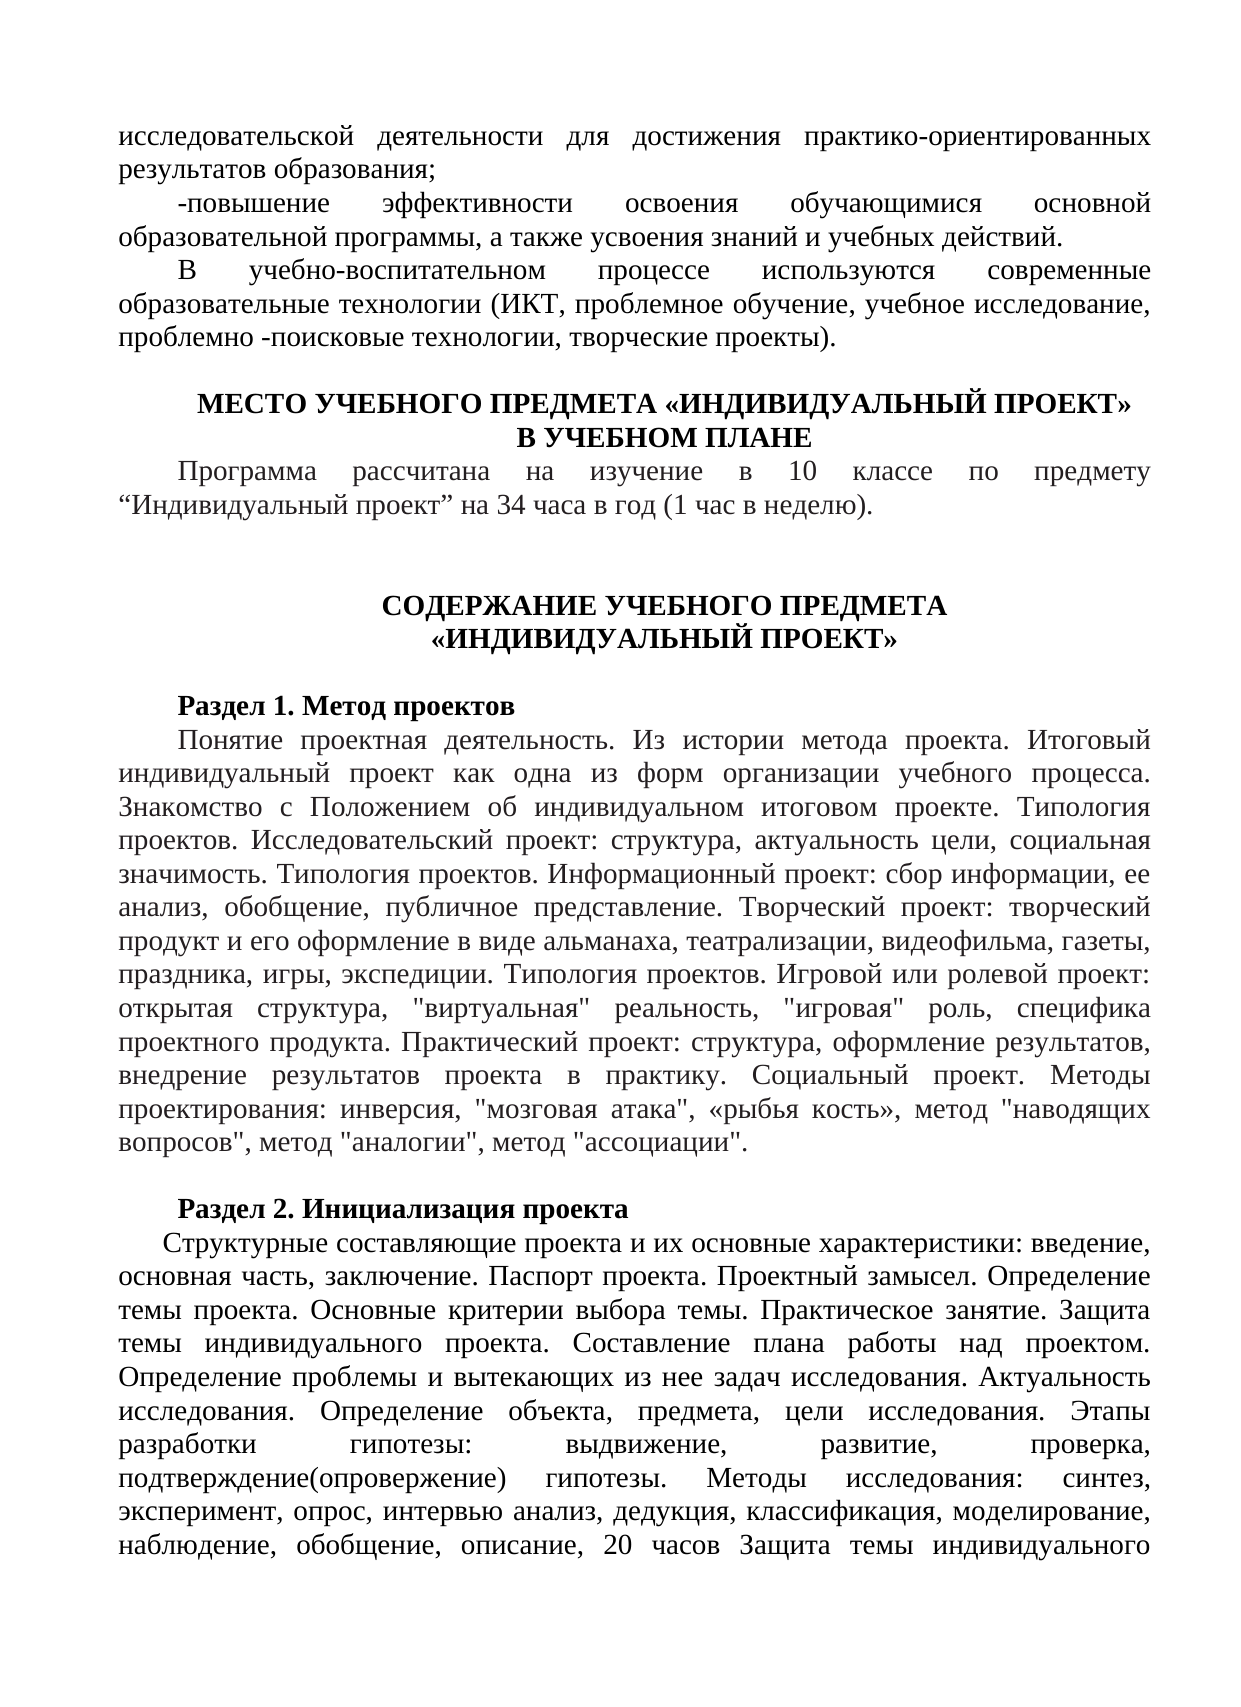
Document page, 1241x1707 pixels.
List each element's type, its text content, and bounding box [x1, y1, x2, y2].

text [118, 1225, 1152, 1560]
text «ИНДИВИДУАЛЬНЫЙ ПРОЕКТ» [118, 621, 1152, 655]
text Раздел 2. Инициализация проекта [118, 1191, 1152, 1225]
text Раздел 1. Метод проектов [118, 688, 1152, 722]
text Понятие проектная деятельность. Из истории метода проекта. Итоговый индивидуальный проект как одна из форм организации учебного процесса. Знакомство с Положением об индивидуальном итоговом проекте. Типология проектов. Исследовательский проект: структура, актуальность цели, социальная значимость. Типология проектов. Информационный проект: сбор информации, ее анализ, обобщение, публичное представление. Творческий проект: творческий продукт и его оформление в виде альманаха, театрализации, видеофильма, газеты, праздника, игры, экспедиции. Типология проектов. Игровой или ролевой проект: открытая структура, "виртуальная" реальность, "игровая" роль, специфика проектного продукта. Практический проект: структура, оформление результатов, внедрение результатов проекта в практику. Социальный проект. Методы проектирования: инверсия, "мозговая атака", «рыбья кость», метод "наводящих вопросов", метод "аналогии", метод "ассоциации". [118, 722, 1152, 1158]
text Программа рассчитана на изучение в 10 классе по предмету “Индивидуальный проект” на 34 часа в год (1 час в неделю). [118, 453, 1152, 521]
text МЕСТО УЧЕБНОГО ПРЕДМЕТА «ИНДИВИДУАЛЬНЫЙ ПРОЕКТ» [118, 386, 1152, 420]
text В УЧЕБНОМ ПЛАНЕ [118, 420, 1152, 453]
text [118, 118, 1152, 185]
text В учебно-воспитательном процессе используются современные образовательные технологии (ИКТ, проблемное обучение, учебное исследование, проблемно -поисковые технологии, творческие проекты). [118, 252, 1152, 353]
text -повышение эффективности освоения обучающимися основной образовательной программы, а также усвоения знаний и учебных действий. [118, 185, 1152, 252]
text СОДЕРЖАНИЕ УЧЕБНОГО ПРЕДМЕТА [118, 588, 1152, 621]
